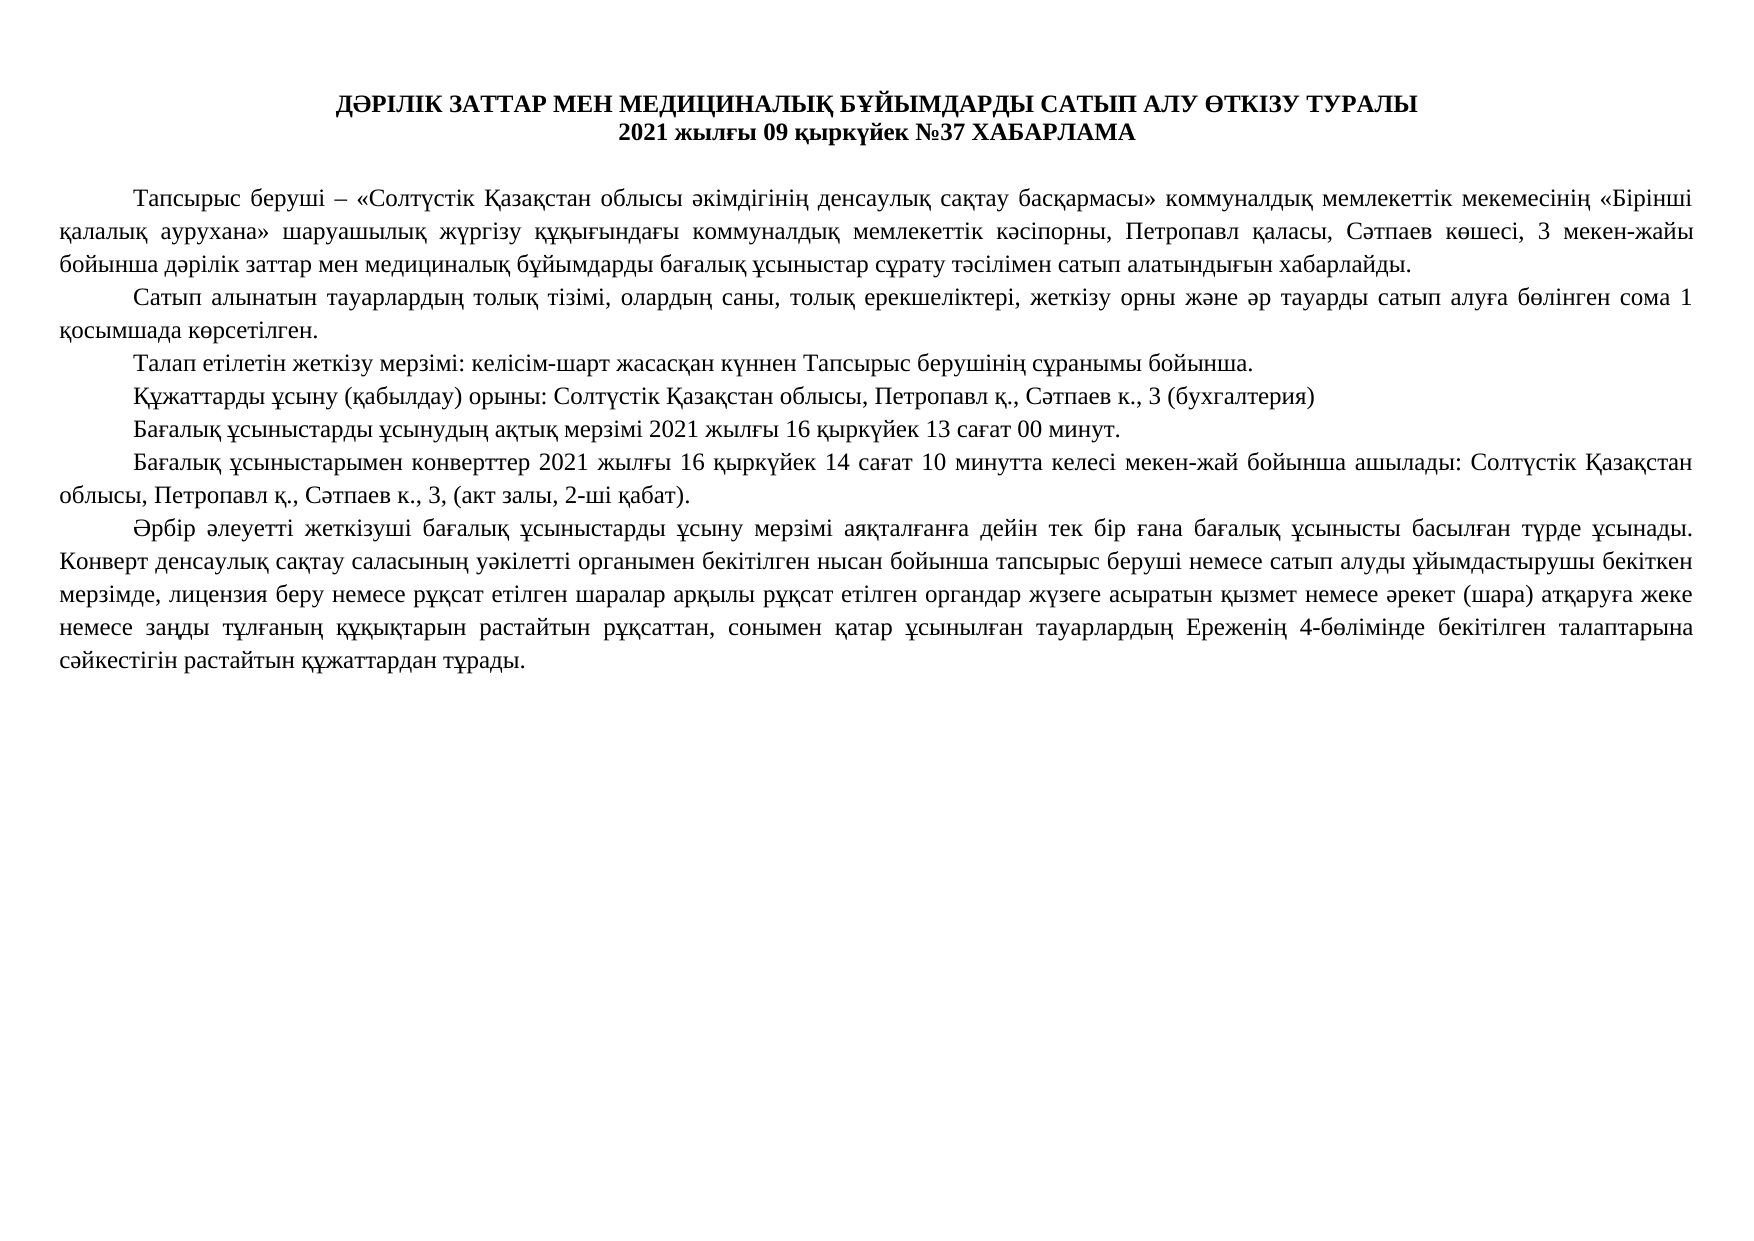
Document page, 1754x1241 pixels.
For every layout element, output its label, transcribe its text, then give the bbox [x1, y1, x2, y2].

text 2021 жылғы 09 қыркүйек №37 ХАБАРЛАМА [59, 117, 1695, 146]
text Талап етілетін жеткізу мерзімі: келісім-шарт жасасқан күннен Тапсырыс берушінің сұранымы бойынша. [59, 348, 1695, 377]
text Бағалық ұсыныстарды ұсынудың ақтық мерзімі 2021 жылғы 16 қыркүйек 13 сағат 00 минут. [59, 414, 1695, 443]
text Бағалық ұсыныстарымен конверттер 2021 жылғы 16 қыркүйек 14 сағат 10 минутта келесі мекен-жай бойынша ашылады: Солтүстік Қазақстан облысы, Петропавл қ., Сәтпаев к., 3, (акт залы, 2-ші қабат). [59, 447, 1695, 509]
text Құжаттарды ұсыну (қабылдау) орыны: Солтүстік Қазақстан облысы, Петропавл қ., Сәтпаев к., 3 (бухгалтерия) [59, 381, 1695, 410]
text Сатып алынатын тауарлардың толық тізімі, олардың саны, толық ерекшеліктері, жеткізу орны және әр тауарды сатып алуға бөлінген сома 1 қосымшада көрсетілген. [59, 282, 1695, 344]
text Тапсырыс беруші – «Солтүстік Қазақстан облысы әкімдігінің денсаулық сақтау басқармасы» коммуналдық мемлекеттік мекемесінің «Бірінші қалалық аурухана» шаруашылық жүргізу құқығындағы коммуналдық мемлекеттік кәсіпорны, Петропавл қаласы, Сәтпаев көшесі, 3 мекен-жайы бойынша дәрілік заттар мен медициналық бұйымдарды бағалық ұсыныстар сұрату тәсілімен сатып алатындығын хабарлайды. [59, 183, 1695, 278]
text ДӘРІЛІК ЗАТТАР МЕН МЕДИЦИНАЛЫҚ БҰЙЫМДАРДЫ САТЫП АЛУ ӨТКІЗУ ТУРАЛЫ [59, 89, 1695, 117]
text Әрбір әлеуетті жеткізуші бағалық ұсыныстарды ұсыну мерзімі аяқталғанға дейін тек бір ғана бағалық ұсынысты басылған түрде ұсынады. Конверт денсаулық сақтау саласының уәкілетті органымен бекітілген нысан бойынша тапсырыс беруші немесе сатып алуды ұйымдастырушы бекіткен мерзімде, лицензия беру немесе рұқсат етілген шаралар арқылы рұқсат етілген органдар жүзеге асыратын қызмет немесе әрекет (шара) атқаруға жеке немесе заңды тұлғаның құқықтарын растайтын рұқсаттан, сонымен қатар ұсынылған тауарлардың Ереженің 4-бөлімінде бекітілген талаптарына сәйкестігін растайтын құжаттардан тұрады. [59, 513, 1695, 674]
